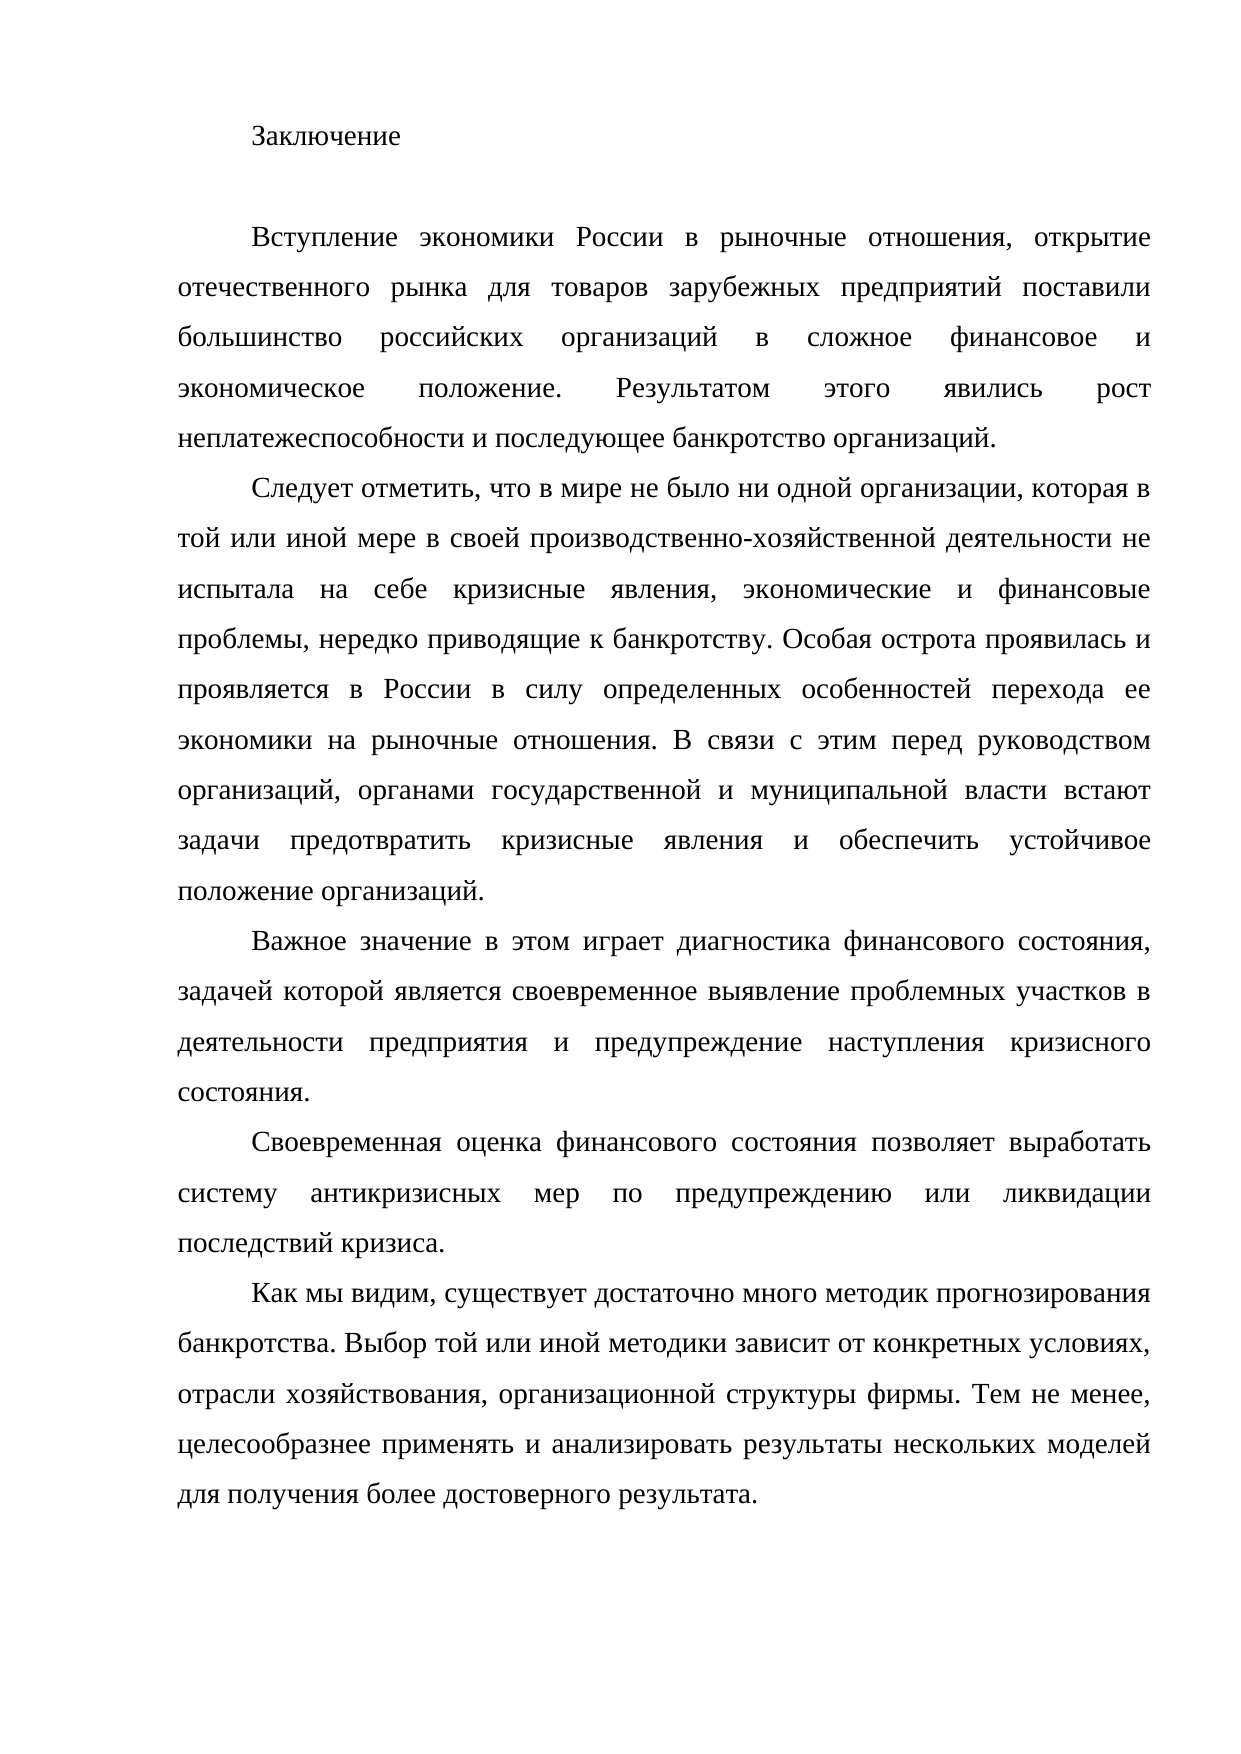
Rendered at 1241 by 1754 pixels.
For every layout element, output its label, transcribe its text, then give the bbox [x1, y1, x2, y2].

text Заключение [177, 118, 1152, 152]
text Вступление экономики России в рыночные отношения, открытие отечественного рынка для товаров зарубежных предприятий поставили большинство российских организаций в сложное финансовое и экономическое положение. Результатом этого явились рост неплатежеспособности и последующее банкротство организаций. [177, 219, 1152, 453]
text Своевременная оценка финансового состояния позволяет выработать систему антикризисных мер по предупреждению или ликвидации последствий кризиса. [177, 1124, 1152, 1258]
text Следует отметить, что в мире не было ни одной организации, которая в той или иной мере в своей производственно-хозяйственной деятельности не испытала на себе кризисные явления, экономические и финансовые проблемы, нередко приводящие к банкротству. Особая острота проявилась и проявляется в России в силу определенных особенностей перехода ее экономики на рыночные отношения. В связи с этим перед руководством организаций, органами государственной и муниципальной власти встают задачи предотвратить кризисные явления и обеспечить устойчивое положение организаций. [177, 470, 1152, 906]
text Важное значение в этом играет диагностика финансового состояния, задачей которой является своевременное выявление проблемных участков в деятельности предприятия и предупреждение наступления кризисного состояния. [177, 923, 1152, 1108]
text Как мы видим, существует достаточно много методик прогнозирования банкротства. Выбор той или иной методики зависит от конкретных условиях, отрасли хозяйствования, организационной структуры фирмы. Тем не менее, целесообразнее применять и анализировать результаты нескольких моделей для получения более достоверного результата. [177, 1275, 1152, 1510]
